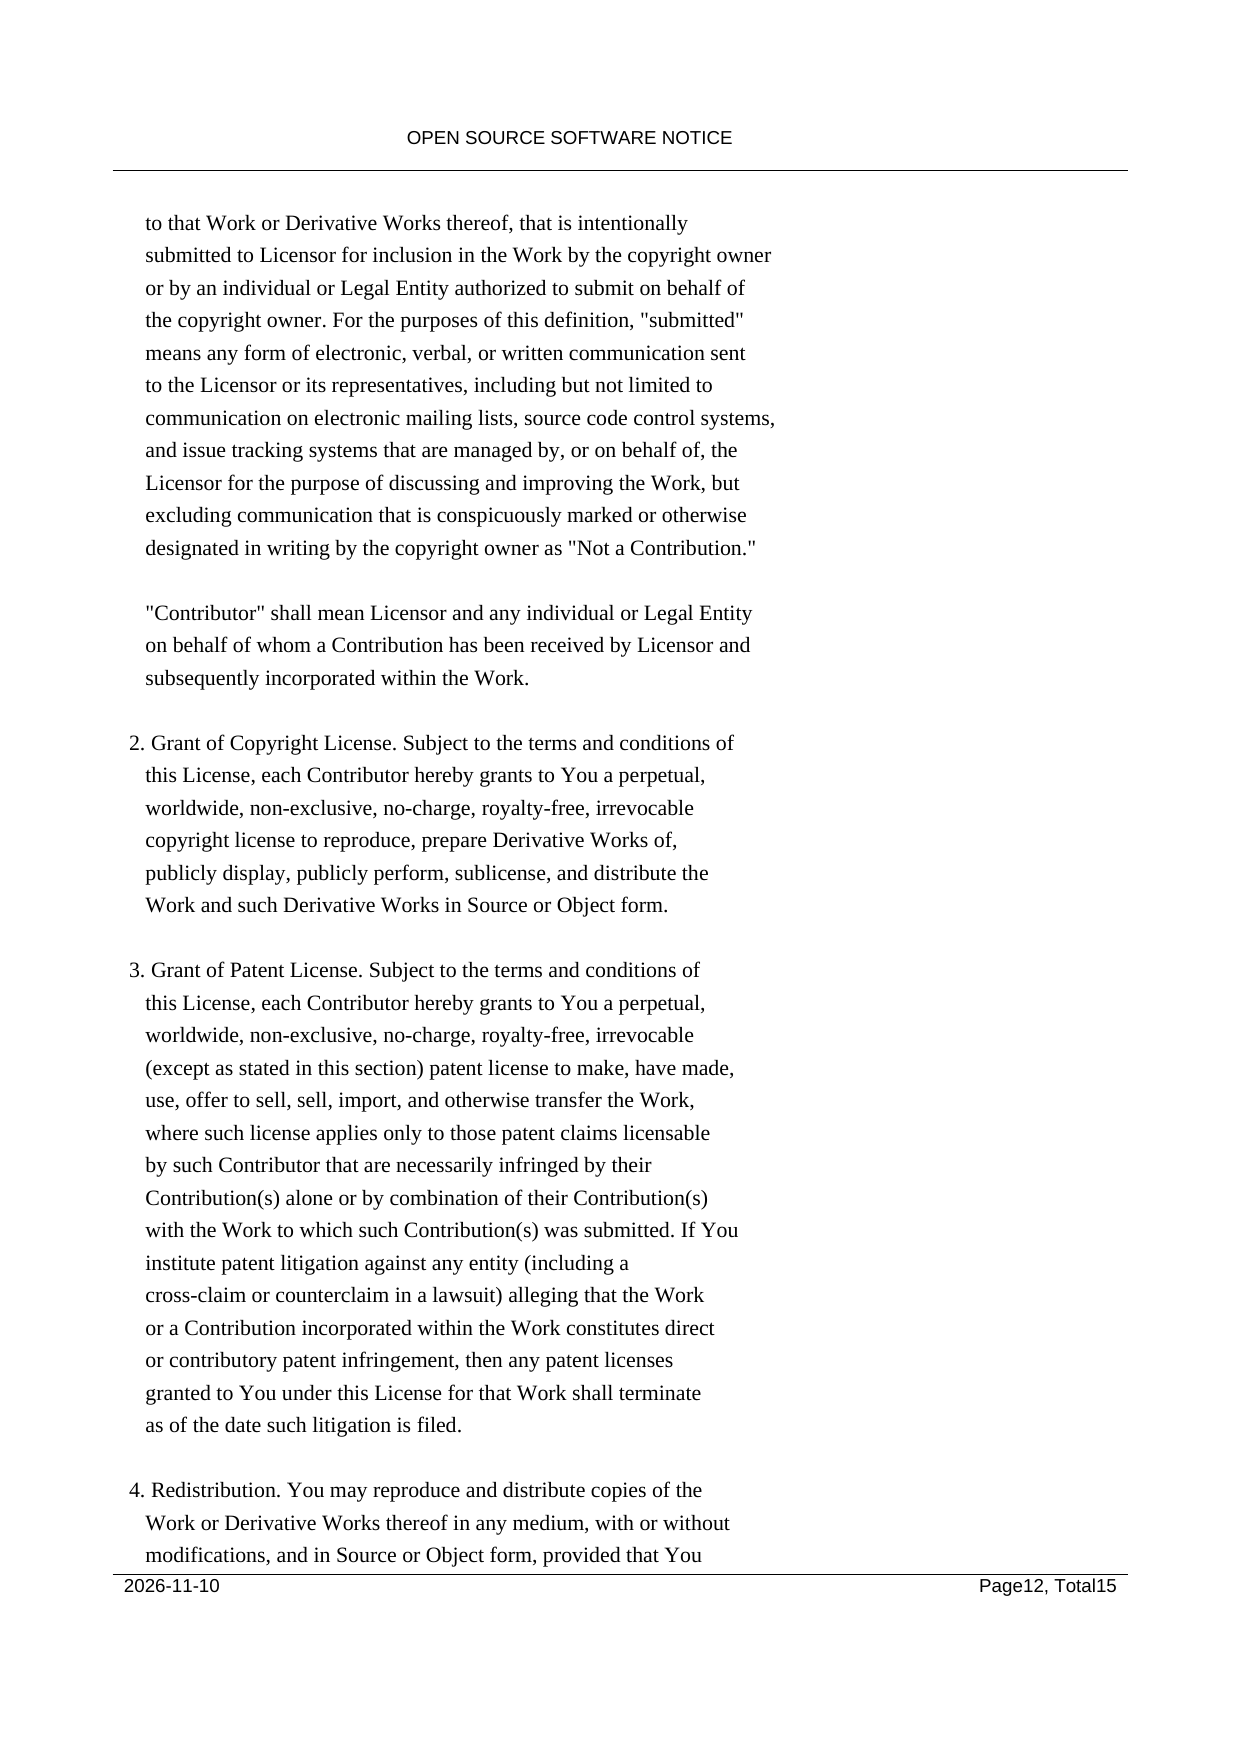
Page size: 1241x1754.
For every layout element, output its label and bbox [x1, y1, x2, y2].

text [112, 206, 1128, 1571]
